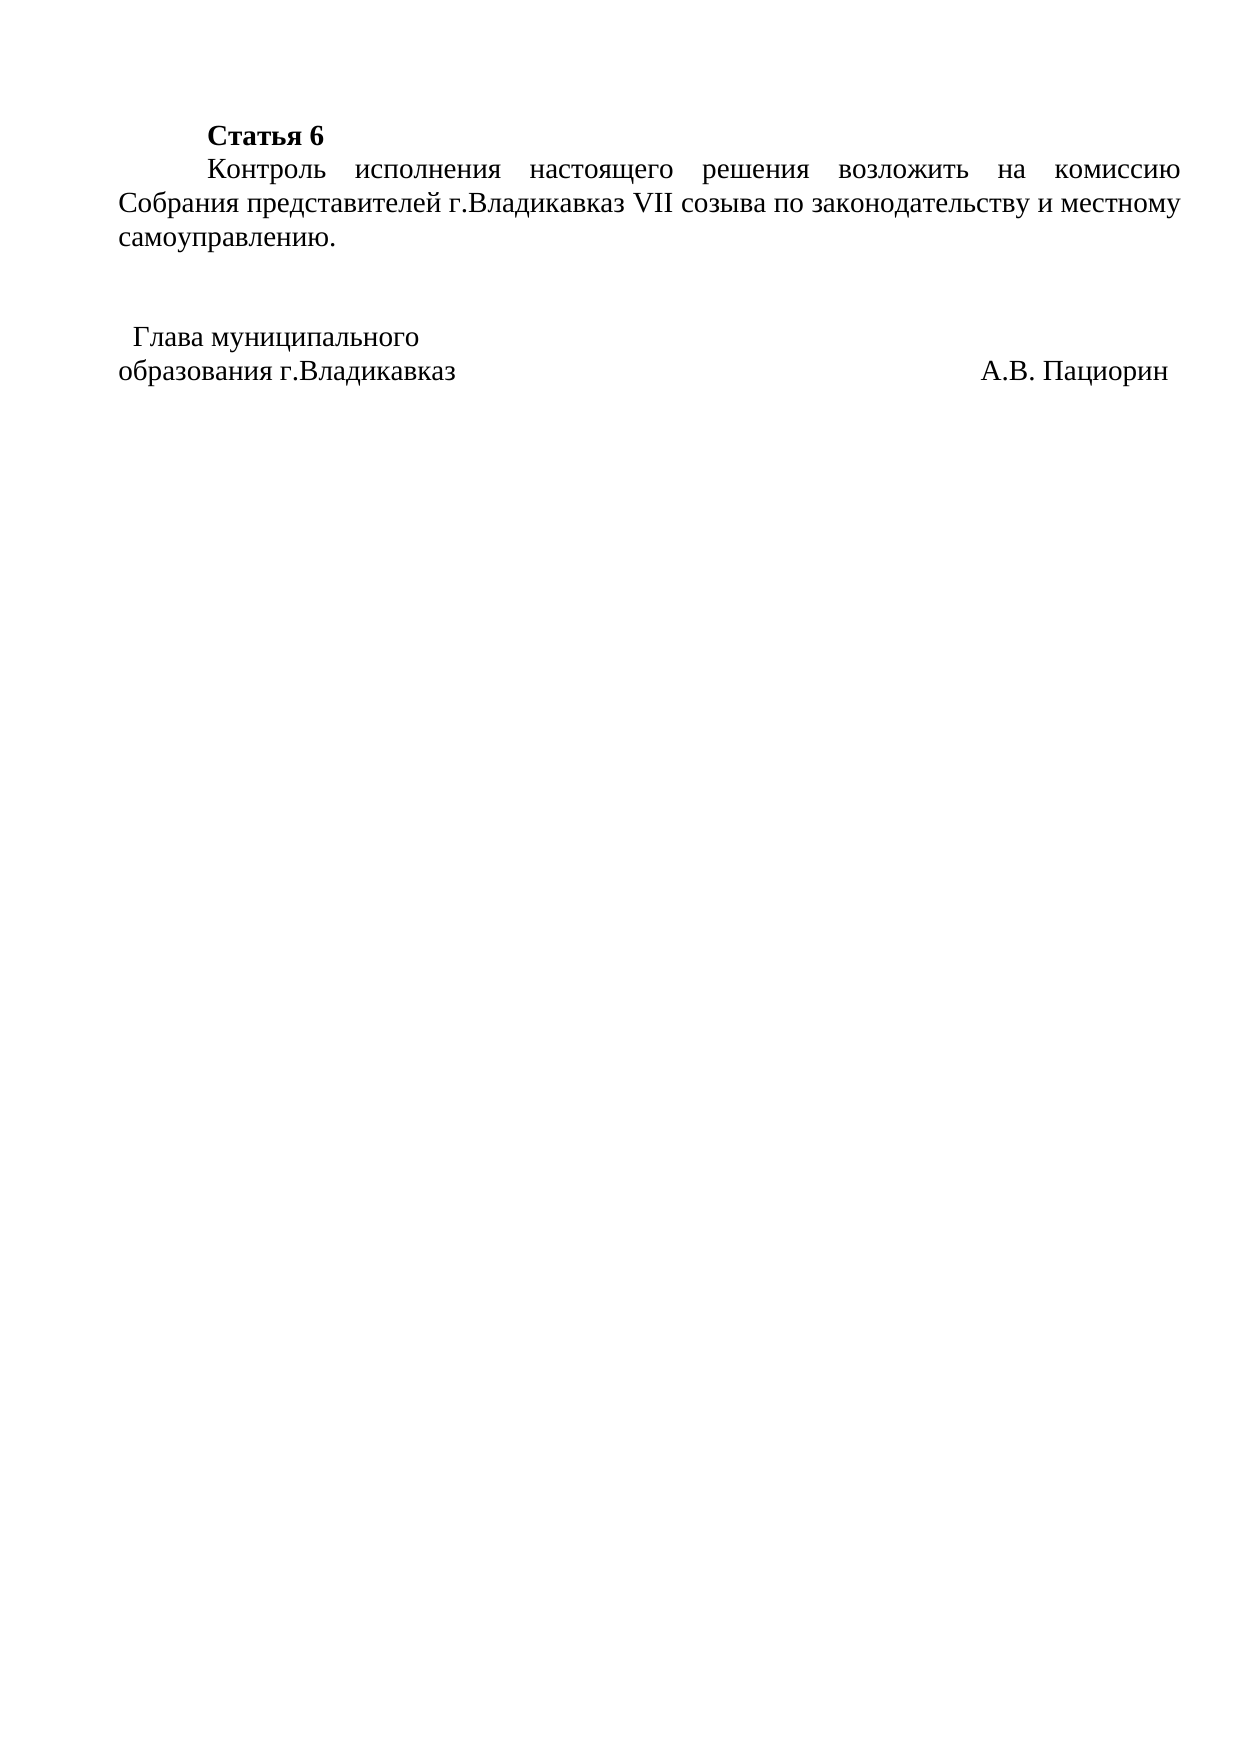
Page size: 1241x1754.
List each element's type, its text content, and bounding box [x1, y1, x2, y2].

text Глава муниципального [118, 319, 1181, 353]
text Статья 6 [118, 118, 1181, 152]
text Контроль исполнения настоящего решения возложить на комиссию Собрания представителей г.Владикавказ VII созыва по законодательству и местному самоуправлению. [118, 152, 1181, 252]
text образования г.Владикавказ А.В. Пациорин [118, 353, 1181, 386]
